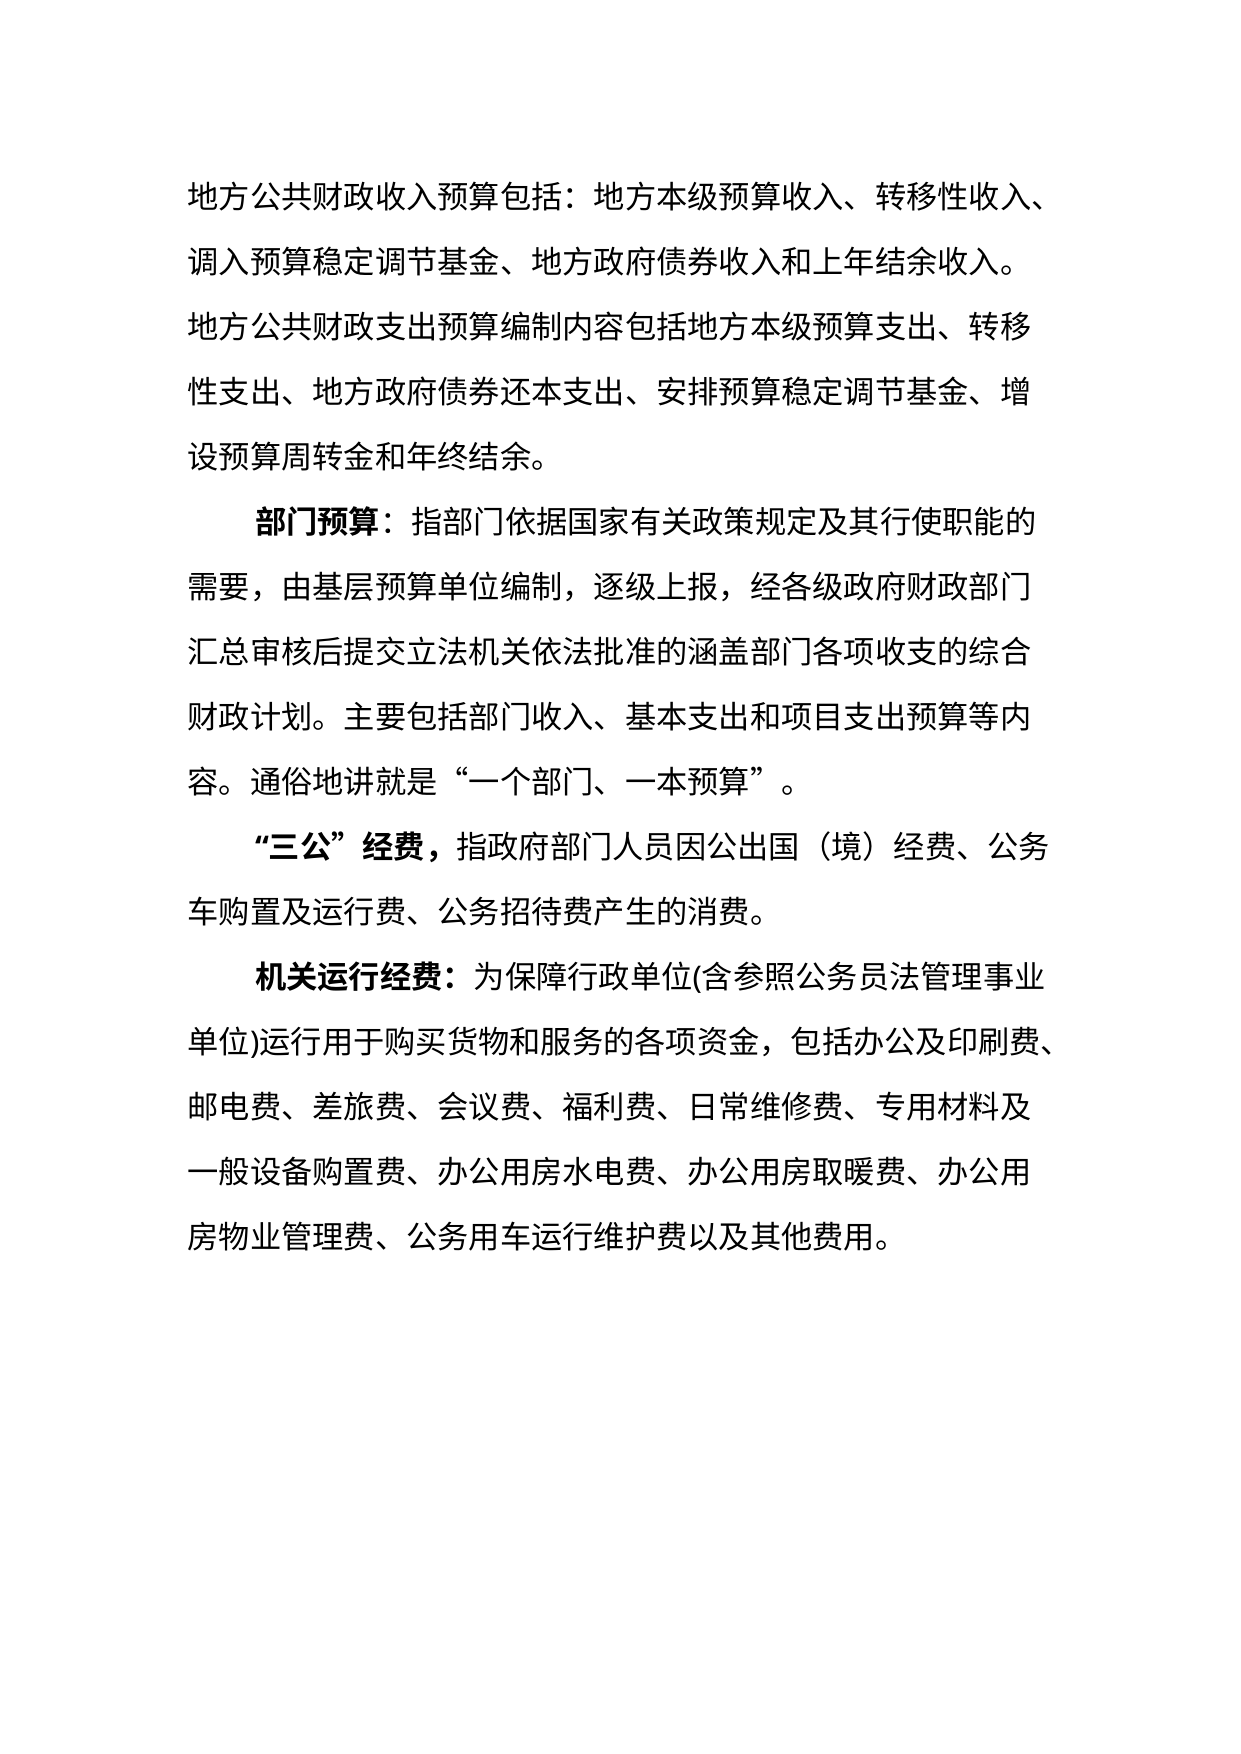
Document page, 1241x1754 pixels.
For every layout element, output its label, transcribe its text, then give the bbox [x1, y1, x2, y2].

text “三公”经费，指政府部门人员因公出国（境）经费、公务车购置及运行费、公务招待费产生的消费。 [187, 812, 1053, 942]
text 机关运行经费：为保障行政单位(含参照公务员法管理事业单位)运行用于购买货物和服务的各项资金，包括办公及印刷费、邮电费、差旅费、会议费、福利费、日常维修费、专用材料及一般设备购置费、办公用房水电费、办公用房取暖费、办公用房物业管理费、公务用车运行维护费以及其他费用。 [187, 942, 1053, 1267]
text 部门预算：指部门依据国家有关政策规定及其行使职能的需要，由基层预算单位编制，逐级上报，经各级政府财政部门汇总审核后提交立法机关依法批准的涵盖部门各项收支的综合财政计划。主要包括部门收入、基本支出和项目支出预算等内容。通俗地讲就是“一个部门、一本预算”。 [187, 487, 1053, 812]
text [187, 162, 1053, 487]
